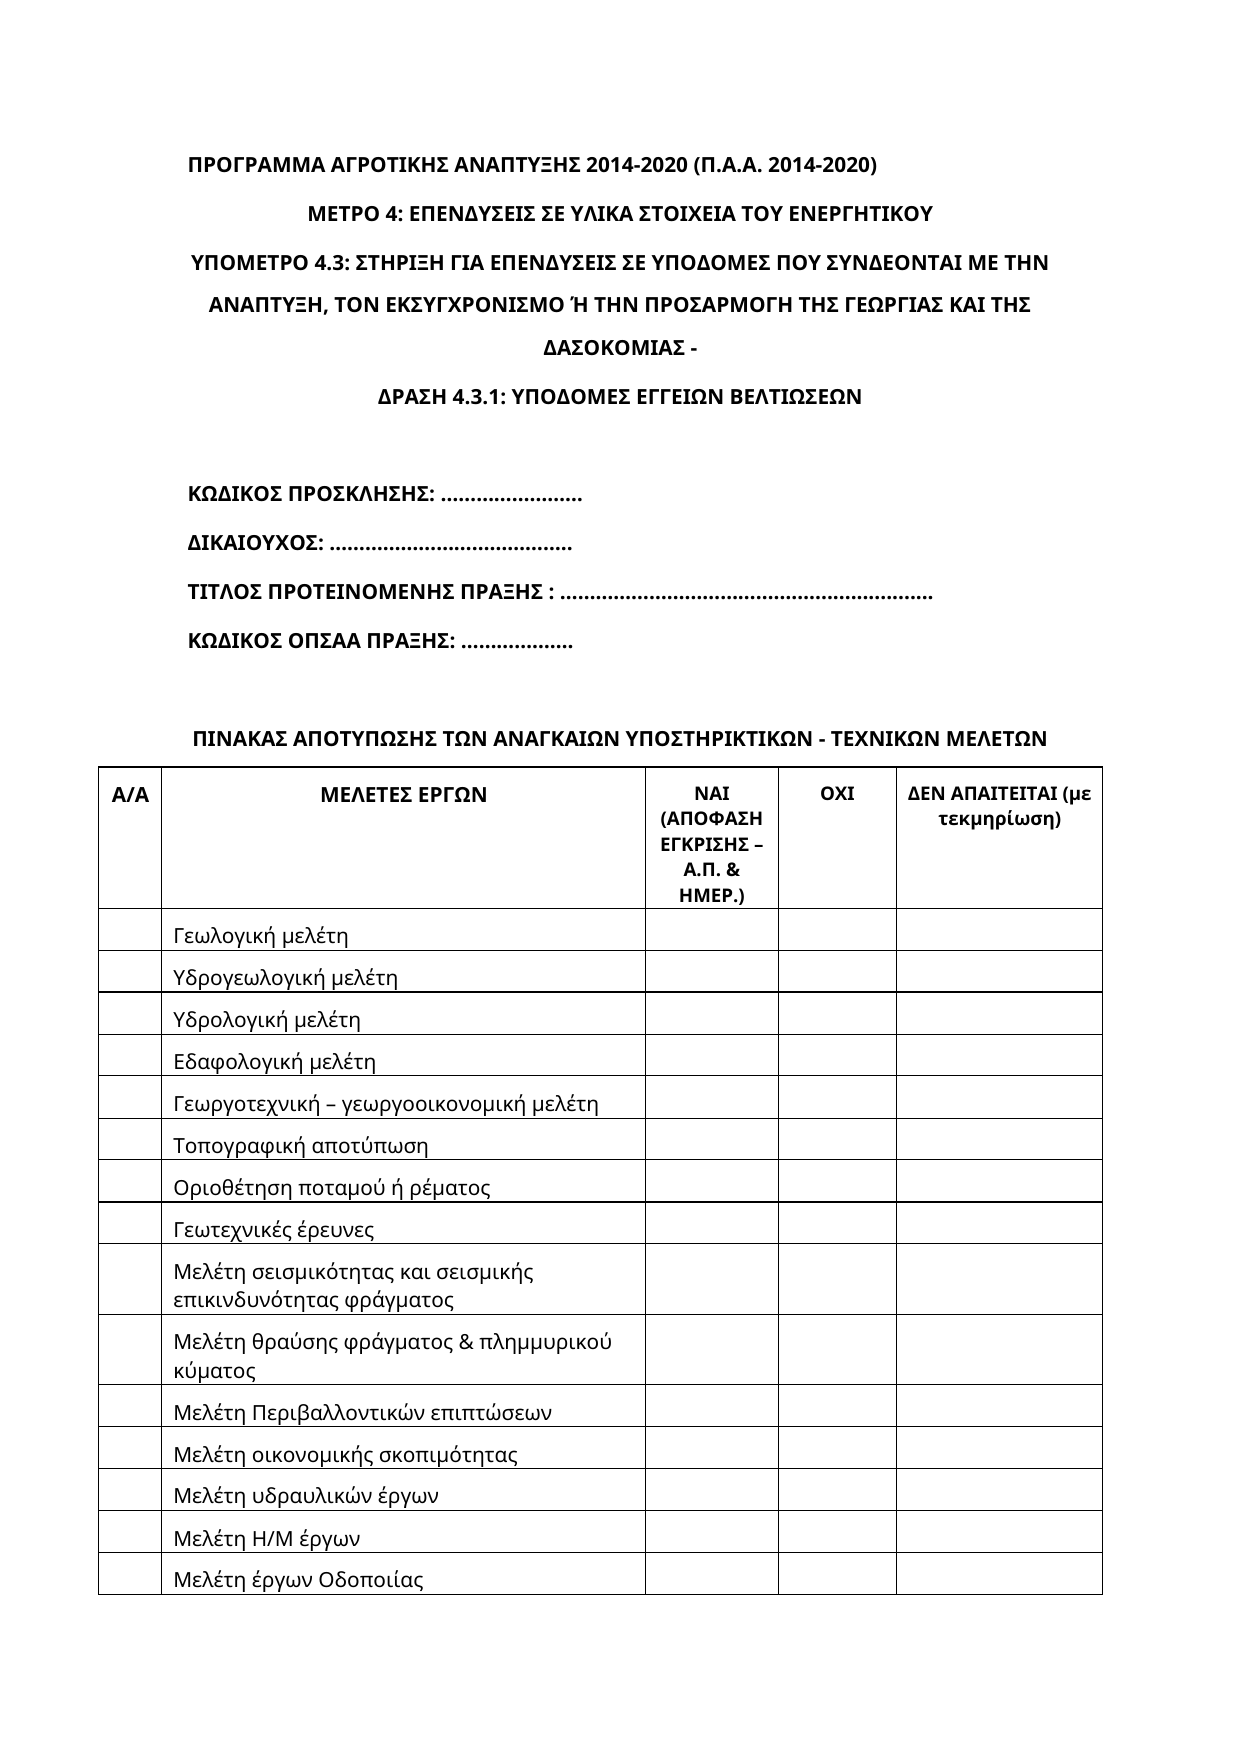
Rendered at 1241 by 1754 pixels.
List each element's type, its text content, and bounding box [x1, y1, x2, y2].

text ΚΩΔΙΚΟΣ ΠΡΟΣΚΛΗΣΗΣ: …………………… [187, 479, 1053, 508]
table_cell Μελέτη έργων Οδοποιίας [162, 1553, 645, 1594]
table_cell [779, 909, 896, 949]
table_cell [897, 993, 1102, 1033]
table_cell [897, 1315, 1102, 1384]
table_cell [99, 1203, 161, 1243]
table_cell [646, 1160, 778, 1201]
text ΠΡΟΓΡΑΜΜΑ ΑΓΡΟΤΙΚΗΣ ΑΝΑΠΤΥΞΗΣ 2014-2020 (Π.Α.Α. 2014-2020) [187, 150, 1053, 178]
table_cell [646, 1315, 778, 1384]
table_header ΔΕΝ ΑΠΑΙΤΕΙΤΑΙ (με τεκμηρίωση) [897, 768, 1102, 907]
table_cell [779, 1315, 896, 1384]
table_cell [897, 909, 1102, 949]
table_cell [897, 1035, 1102, 1075]
table_cell [99, 951, 161, 991]
table_cell [897, 1244, 1102, 1314]
table_cell [99, 1315, 161, 1384]
table_cell [897, 1119, 1102, 1159]
table_cell Γεωργοτεχνική – γεωργοοικονομική μελέτη [162, 1076, 645, 1117]
table_cell [99, 1511, 161, 1552]
table_cell Τοπογραφική αποτύπωση [162, 1119, 645, 1159]
table_cell [99, 1427, 161, 1468]
table_cell Μελέτη Η/Μ έργων [162, 1511, 645, 1552]
text ΚΩΔΙΚΟΣ ΟΠΣΑΑ ΠΡΑΞΗΣ: ………………. [187, 626, 1053, 654]
table_cell [99, 1553, 161, 1594]
table_cell [646, 1119, 778, 1159]
table_cell [779, 1469, 896, 1510]
table_cell [646, 1035, 778, 1075]
table_cell [99, 1160, 161, 1201]
table_cell [779, 1385, 896, 1426]
text ΜΕΤΡΟ 4: ΕΠΕΝΔΥΣΕΙΣ ΣΕ ΥΛΙΚΑ ΣΤΟΙΧΕΙΑ ΤΟΥ ΕΝΕΡΓΗΤΙΚΟΥ [187, 199, 1053, 227]
table_cell Εδαφολογική μελέτη [162, 1035, 645, 1075]
table_cell [779, 1511, 896, 1552]
table_cell [646, 1244, 778, 1314]
table_cell [897, 1076, 1102, 1117]
table_cell Μελέτη οικονομικής σκοπιμότητας [162, 1427, 645, 1468]
table_cell [779, 1119, 896, 1159]
table_cell Οριοθέτηση ποταμού ή ρέματος [162, 1160, 645, 1201]
table_cell [779, 1160, 896, 1201]
table_header ΝΑΙ (ΑΠΟΦΑΣΗ ΕΓΚΡΙΣΗΣ – Α.Π. & ΗΜΕΡ.) [646, 768, 778, 907]
table_cell [897, 1469, 1102, 1510]
table_cell [897, 1385, 1102, 1426]
table_cell [779, 993, 896, 1033]
table_cell Γεωτεχνικές έρευνες [162, 1203, 645, 1243]
text ΥΠΟΜΕΤΡΟ 4.3: ΣΤΗΡΙΞΗ ΓΙΑ ΕΠΕΝΔΥΣΕΙΣ ΣΕ ΥΠΟΔΟΜΕΣ ΠΟΥ ΣΥΝΔΕΟΝΤΑΙ ΜΕ ΤΗΝ ΑΝΑΠΤΥΞΗ, ΤΟΝ ΕΚΣΥΓΧΡΟΝΙΣΜΟ Ή ΤΗΝ ΠΡΟΣΑΡΜΟΓΗ ΤΗΣ ΓΕΩΡΓΙΑΣ ΚΑΙ ΤΗΣ ΔΑΣΟΚΟΜΙΑΣ - [187, 248, 1053, 361]
table_cell [897, 951, 1102, 991]
table_cell [99, 1244, 161, 1314]
text ΠΙΝΑΚΑΣ ΑΠΟΤΥΠΩΣΗΣ ΤΩΝ ΑΝΑΓΚΑΙΩΝ ΥΠΟΣΤΗΡΙΚΤΙΚΩΝ - ΤΕΧΝΙΚΩΝ ΜΕΛΕΤΩΝ [187, 724, 1053, 752]
table_cell [646, 1385, 778, 1426]
table_cell [99, 1076, 161, 1117]
text ΔΙΚΑΙΟΥΧΟΣ: ………………………………….. [187, 528, 1053, 557]
table_header ΟΧΙ [779, 768, 896, 907]
table_cell [779, 951, 896, 991]
table_cell [897, 1160, 1102, 1201]
table_cell [646, 1427, 778, 1468]
table_cell [646, 1511, 778, 1552]
table_cell [646, 993, 778, 1033]
table_cell [646, 1553, 778, 1594]
table_cell [897, 1427, 1102, 1468]
table_cell [99, 1385, 161, 1426]
table_cell [646, 951, 778, 991]
table_cell [646, 909, 778, 949]
table_cell [99, 909, 161, 949]
table_cell Μελέτη σεισμικότητας και σεισμικής επικινδυνότητας φράγματος [162, 1244, 645, 1314]
table_cell Υδρολογική μελέτη [162, 993, 645, 1033]
table_cell [99, 1469, 161, 1510]
table_cell Υδρογεωλογική μελέτη [162, 951, 645, 991]
text ΤΙΤΛΟΣ ΠΡΟΤΕΙΝΟΜΕΝΗΣ ΠΡΑΞΗΣ : ……………………………………..................... [187, 577, 1053, 606]
table_cell [897, 1511, 1102, 1552]
table_cell Μελέτη υδραυλικών έργων [162, 1469, 645, 1510]
table_cell Μελέτη Περιβαλλοντικών επιπτώσεων [162, 1385, 645, 1426]
text ΔΡΑΣΗ 4.3.1: ΥΠΟΔΟΜΕΣ ΕΓΓΕΙΩΝ ΒΕΛΤΙΩΣΕΩΝ [187, 382, 1053, 410]
table_header Α/Α [99, 768, 161, 907]
table_header ΜΕΛΕΤΕΣ ΕΡΓΩΝ [162, 768, 645, 907]
table_cell [99, 993, 161, 1033]
table_cell [646, 1203, 778, 1243]
table_cell [779, 1427, 896, 1468]
table_cell [897, 1203, 1102, 1243]
table_cell Μελέτη θραύσης φράγματος & πλημμυρικού κύματος [162, 1315, 645, 1384]
table_cell [779, 1244, 896, 1314]
table_cell [779, 1076, 896, 1117]
table_cell Γεωλογική μελέτη [162, 909, 645, 949]
table_cell [779, 1035, 896, 1075]
table_cell [99, 1035, 161, 1075]
table_cell [646, 1469, 778, 1510]
table_cell [779, 1203, 896, 1243]
table_cell [99, 1119, 161, 1159]
table_cell [897, 1553, 1102, 1594]
table_cell [779, 1553, 896, 1594]
table_cell [646, 1076, 778, 1117]
